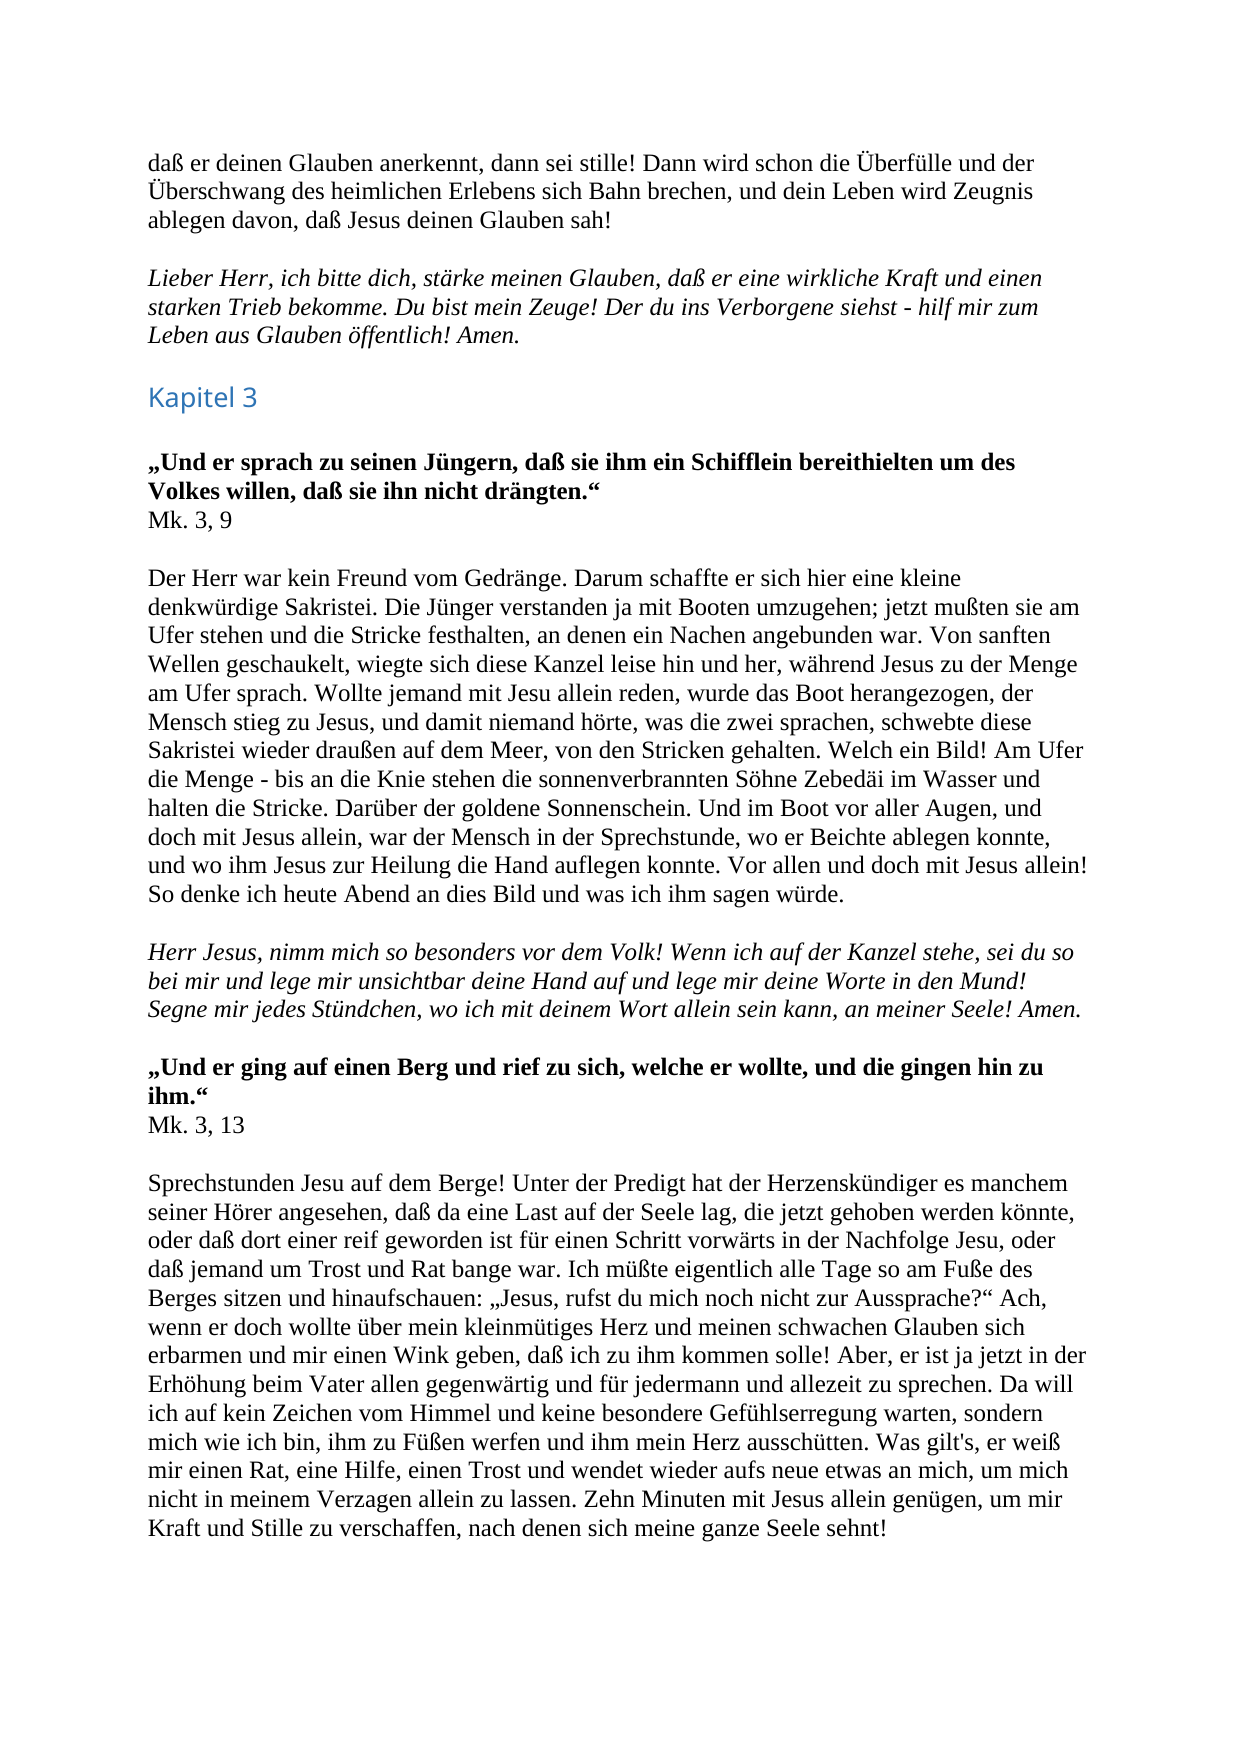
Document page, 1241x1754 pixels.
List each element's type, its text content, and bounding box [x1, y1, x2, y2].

text Lieber Herr, ich bitte dich, stärke meinen Glauben, daß er eine wirkliche Kraft und einen starken Trieb bekomme. Du bist mein Zeuge! Der du ins Verborgene siehst - hilf mir zum Leben aus Glauben öffentlich! Amen. [148, 263, 1093, 349]
subtitle Kapitel 3 [148, 378, 1093, 415]
text Sprechstunden Jesu auf dem Berge! Unter der Predigt hat der Herzenskündiger es manchem seiner Hörer angesehen, daß da eine Last auf der Seele lag, die jetzt gehoben werden könnte, oder daß dort einer reif geworden ist für einen Schritt vorwärts in der Nachfolge Jesu, oder daß jemand um Trost und Rat bange war. Ich müßte eigentlich alle Tage so am Fuße des Berges sitzen und hinaufschauen: „Jesus, rufst du mich noch nicht zur Aussprache?“ Ach, wenn er doch wollte über mein kleinmütiges Herz und meinen schwachen Glauben sich erbarmen und mir einen Wink geben, daß ich zu ihm kommen solle! Aber, er ist ja jetzt in der Erhöhung beim Vater allen gegenwärtig und für jedermann und allezeit zu sprechen. Da will ich auf kein Zeichen vom Himmel und keine besondere Gefühlserregung warten, sondern mich wie ich bin, ihm zu Füßen werfen und ihm mein Herz ausschütten. Was gilt's, er weiß mir einen Rat, eine Hilfe, einen Trost und wendet wieder aufs neue etwas an mich, um mich nicht in meinem Verzagen allein zu lassen. Zehn Minuten mit Jesus allein genügen, um mir Kraft und Stille zu verschaffen, nach denen sich meine ganze Seele sehnt! [148, 1168, 1093, 1542]
text „Und er sprach zu seinen Jüngern, daß sie ihm ein Schifflein bereithielten um des Volkes willen, daß sie ihn nicht drängten.“ Mk. 3, 9 [148, 447, 1093, 534]
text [148, 148, 1093, 234]
text Der Herr war kein Freund vom Gedränge. Darum schaffte er sich hier eine kleine denkwürdige Sakristei. Die Jünger verstanden ja mit Booten umzugehen; jetzt mußten sie am Ufer stehen und die Stricke festhalten, an denen ein Nachen angebunden war. Von sanften Wellen geschaukelt, wiegte sich diese Kanzel leise hin und her, während Jesus zu der Menge am Ufer sprach. Wollte jemand mit Jesu allein reden, wurde das Boot herangezogen, der Mensch stieg zu Jesus, und damit niemand hörte, was die zwei sprachen, schwebte diese Sakristei wieder draußen auf dem Meer, von den Stricken gehalten. Welch ein Bild! Am Ufer die Menge - bis an die Knie stehen die sonnenverbrannten Söhne Zebedäi im Wasser und halten die Stricke. Darüber der goldene Sonnenschein. Und im Boot vor aller Augen, und doch mit Jesus allein, war der Mensch in der Sprechstunde, wo er Beichte ablegen konnte, und wo ihm Jesus zur Heilung die Hand auflegen konnte. Vor allen und doch mit Jesus allein! So denke ich heute Abend an dies Bild und was ich ihm sagen würde. [148, 563, 1093, 908]
text Herr Jesus, nimm mich so besonders vor dem Volk! Wenn ich auf der Kanzel stehe, sei du so bei mir und lege mir unsichtbar deine Hand auf und lege mir deine Worte in den Mund! Segne mir jedes Stündchen, wo ich mit deinem Wort allein sein kann, an meiner Seele! Amen. [148, 937, 1093, 1023]
text „Und er ging auf einen Berg und rief zu sich, welche er wollte, und die gingen hin zu ihm.“ Mk. 3, 13 [148, 1052, 1093, 1139]
